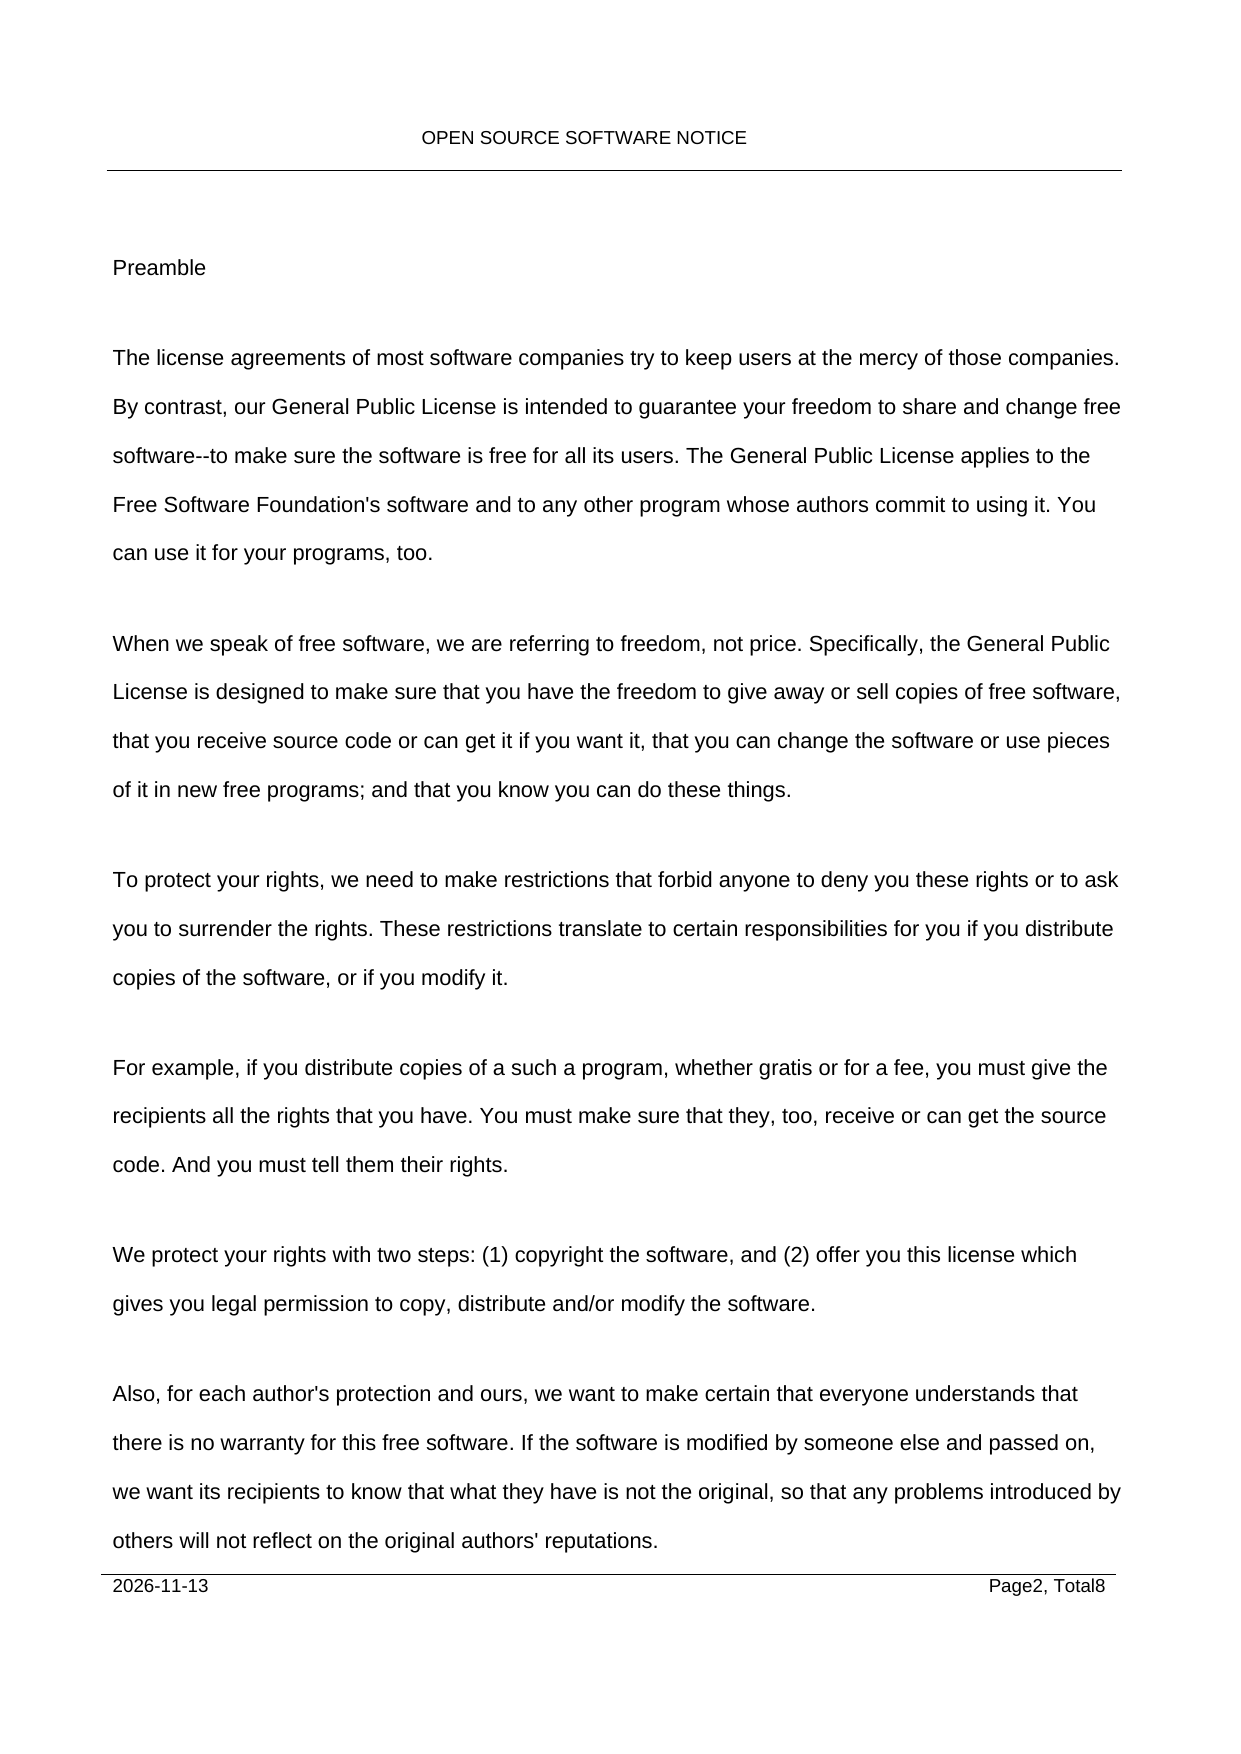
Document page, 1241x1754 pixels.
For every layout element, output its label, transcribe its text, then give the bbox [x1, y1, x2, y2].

text Also, for each author's protection and ours, we want to make certain that everyone understands that there is no warranty for this free software. If the software is modified by someone else and passed on, we want its recipients to know that what they have is not the original, so that any problems introduced by others will not reflect on the original authors' reputations. [112, 1378, 1128, 1556]
text To protect your rights, we need to make restrictions that forbid anyone to deny you these rights or to ask you to surrender the rights. These restrictions translate to certain responsibilities for you if you distribute copies of the software, or if you modify it. [112, 863, 1128, 993]
text The license agreements of most software companies try to keep users at the mercy of those companies. By contrast, our General Public License is intended to guarantee your freedom to share and change free software--to make sure the software is free for all its users. The General Public License applies to the Free Software Foundation's software and to any other program whose authors commit to using it. You can use it for your programs, too. [112, 342, 1128, 569]
text We protect your rights with two steps: (1) copyright the software, and (2) offer you this license which gives you legal permission to copy, distribute and/or modify the software. [112, 1239, 1128, 1320]
text When we speak of free software, we are referring to freedom, not price. Specifically, the General Public License is designed to make sure that you have the freedom to give away or sell copies of free software, that you receive source code or can get it if you want it, that you can change the software or use pieces of it in new free programs; and that you know you can do these things. [112, 627, 1128, 806]
text Preamble [112, 251, 1128, 284]
text For example, if you distribute copies of a such a program, whether gratis or for a fee, you must give the recipients all the rights that you have. You must make sure that they, too, receive or can get the source code. And you must tell them their rights. [112, 1051, 1128, 1181]
